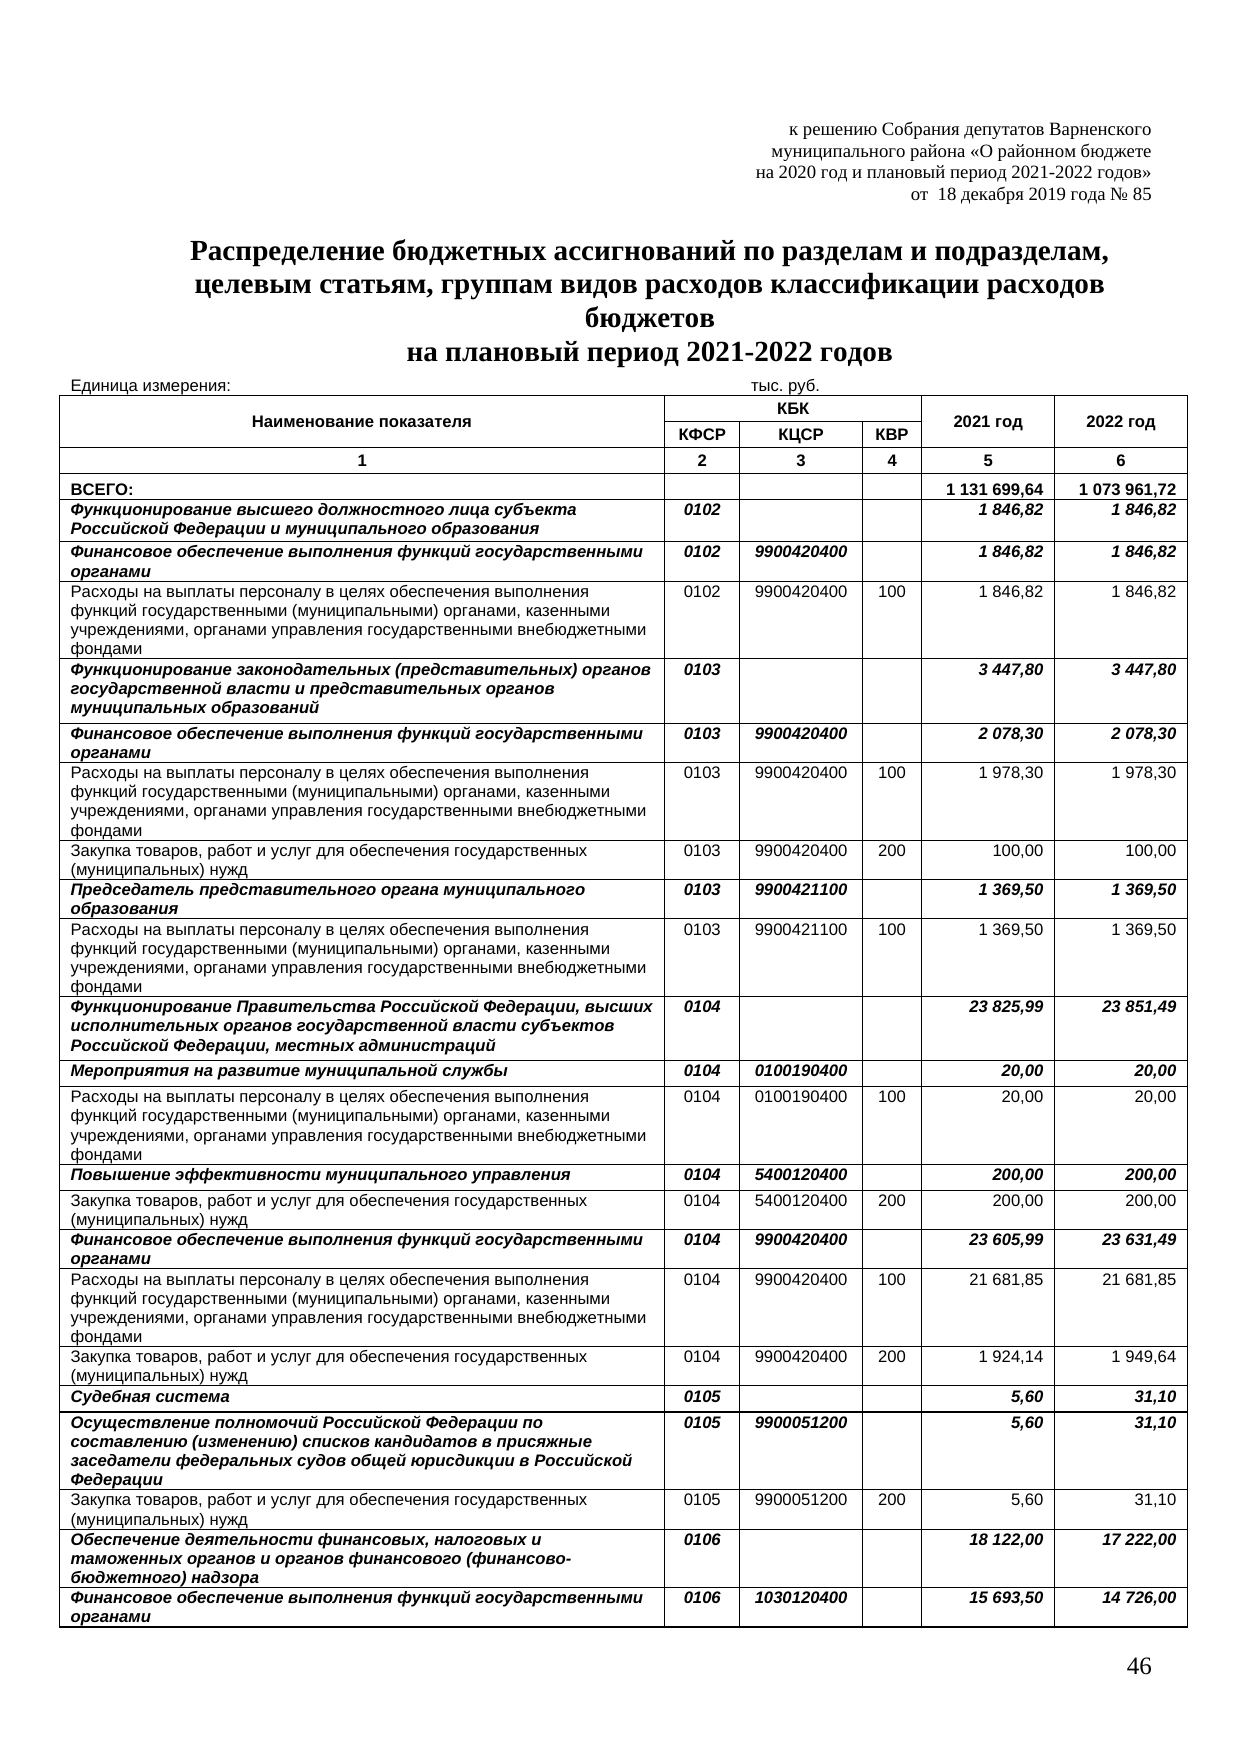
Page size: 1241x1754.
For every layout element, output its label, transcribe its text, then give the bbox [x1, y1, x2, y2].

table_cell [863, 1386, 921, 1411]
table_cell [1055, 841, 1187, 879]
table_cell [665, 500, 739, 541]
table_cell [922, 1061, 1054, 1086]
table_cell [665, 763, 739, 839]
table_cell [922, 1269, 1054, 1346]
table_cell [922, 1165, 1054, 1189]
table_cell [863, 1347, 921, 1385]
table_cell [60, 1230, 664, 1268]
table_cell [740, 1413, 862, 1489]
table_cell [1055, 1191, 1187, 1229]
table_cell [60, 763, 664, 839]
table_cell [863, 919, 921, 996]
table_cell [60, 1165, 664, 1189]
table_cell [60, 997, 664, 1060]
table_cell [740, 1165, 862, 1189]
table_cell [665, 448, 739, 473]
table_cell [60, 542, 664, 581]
text Распределение бюджетных ассигнований по разделам и подразделам, целевым статьям, группам видов расходов классификации расходов бюджетов [148, 233, 1152, 334]
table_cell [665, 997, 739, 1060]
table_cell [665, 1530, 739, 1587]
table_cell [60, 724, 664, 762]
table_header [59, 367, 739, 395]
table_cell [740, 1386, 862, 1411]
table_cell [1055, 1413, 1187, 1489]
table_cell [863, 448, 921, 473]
text на плановый период 2021-2022 годов [148, 334, 1152, 367]
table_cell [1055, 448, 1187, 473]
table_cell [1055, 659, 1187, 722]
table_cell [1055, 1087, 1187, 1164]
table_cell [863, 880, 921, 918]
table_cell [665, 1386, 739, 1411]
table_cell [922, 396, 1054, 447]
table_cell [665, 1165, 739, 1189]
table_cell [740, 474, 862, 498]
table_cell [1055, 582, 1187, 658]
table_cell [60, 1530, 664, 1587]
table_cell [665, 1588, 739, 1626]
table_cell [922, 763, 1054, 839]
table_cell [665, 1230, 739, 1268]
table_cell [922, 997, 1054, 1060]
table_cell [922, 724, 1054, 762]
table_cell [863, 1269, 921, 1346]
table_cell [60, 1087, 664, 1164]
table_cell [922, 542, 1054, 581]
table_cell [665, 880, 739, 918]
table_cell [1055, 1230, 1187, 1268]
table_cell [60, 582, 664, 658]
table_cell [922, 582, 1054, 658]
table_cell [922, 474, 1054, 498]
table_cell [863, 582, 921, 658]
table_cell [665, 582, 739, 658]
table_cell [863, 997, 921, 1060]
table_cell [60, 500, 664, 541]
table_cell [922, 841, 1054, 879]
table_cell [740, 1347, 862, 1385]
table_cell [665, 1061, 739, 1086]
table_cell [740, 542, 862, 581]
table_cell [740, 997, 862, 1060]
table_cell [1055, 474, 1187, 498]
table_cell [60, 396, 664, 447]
text от 18 декабря 2019 года № 85 [148, 183, 1152, 204]
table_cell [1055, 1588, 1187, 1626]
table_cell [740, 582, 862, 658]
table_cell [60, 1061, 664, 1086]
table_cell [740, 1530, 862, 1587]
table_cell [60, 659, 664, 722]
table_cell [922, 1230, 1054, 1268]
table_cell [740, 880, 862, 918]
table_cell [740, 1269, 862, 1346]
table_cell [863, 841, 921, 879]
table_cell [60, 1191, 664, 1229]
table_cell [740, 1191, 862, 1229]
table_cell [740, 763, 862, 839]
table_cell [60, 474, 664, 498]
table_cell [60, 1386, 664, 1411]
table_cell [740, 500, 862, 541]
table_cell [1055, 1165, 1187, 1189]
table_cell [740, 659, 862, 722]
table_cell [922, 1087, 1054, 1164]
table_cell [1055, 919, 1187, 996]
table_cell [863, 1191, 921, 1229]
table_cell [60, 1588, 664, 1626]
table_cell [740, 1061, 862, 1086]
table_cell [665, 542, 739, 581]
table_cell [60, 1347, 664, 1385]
text к решению Собрания депутатов Варненского [148, 118, 1152, 140]
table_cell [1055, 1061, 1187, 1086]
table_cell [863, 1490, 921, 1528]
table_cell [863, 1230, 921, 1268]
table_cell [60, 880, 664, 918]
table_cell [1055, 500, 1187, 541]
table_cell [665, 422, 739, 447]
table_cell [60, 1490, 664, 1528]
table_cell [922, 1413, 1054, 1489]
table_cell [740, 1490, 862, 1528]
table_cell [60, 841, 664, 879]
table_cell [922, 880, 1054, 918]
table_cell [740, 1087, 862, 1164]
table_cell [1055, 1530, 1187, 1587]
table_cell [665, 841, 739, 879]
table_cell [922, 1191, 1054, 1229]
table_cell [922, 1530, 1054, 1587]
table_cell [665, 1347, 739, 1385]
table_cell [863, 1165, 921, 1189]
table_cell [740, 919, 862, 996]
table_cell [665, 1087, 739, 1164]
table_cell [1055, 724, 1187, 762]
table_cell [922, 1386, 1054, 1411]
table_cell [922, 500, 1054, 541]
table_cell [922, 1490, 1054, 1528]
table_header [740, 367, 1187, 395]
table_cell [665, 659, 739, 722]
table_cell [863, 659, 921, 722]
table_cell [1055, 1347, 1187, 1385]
text муниципального района «О районном бюджете [148, 140, 1152, 161]
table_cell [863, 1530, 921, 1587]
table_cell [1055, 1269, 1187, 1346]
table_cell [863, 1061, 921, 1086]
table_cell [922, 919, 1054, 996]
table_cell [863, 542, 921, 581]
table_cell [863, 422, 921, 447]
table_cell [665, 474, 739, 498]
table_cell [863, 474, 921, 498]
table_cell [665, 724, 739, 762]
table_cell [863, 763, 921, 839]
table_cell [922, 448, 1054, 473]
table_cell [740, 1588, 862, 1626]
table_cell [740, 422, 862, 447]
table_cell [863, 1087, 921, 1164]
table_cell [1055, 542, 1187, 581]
text на 2020 год и плановый период 2021-2022 годов» [148, 161, 1152, 183]
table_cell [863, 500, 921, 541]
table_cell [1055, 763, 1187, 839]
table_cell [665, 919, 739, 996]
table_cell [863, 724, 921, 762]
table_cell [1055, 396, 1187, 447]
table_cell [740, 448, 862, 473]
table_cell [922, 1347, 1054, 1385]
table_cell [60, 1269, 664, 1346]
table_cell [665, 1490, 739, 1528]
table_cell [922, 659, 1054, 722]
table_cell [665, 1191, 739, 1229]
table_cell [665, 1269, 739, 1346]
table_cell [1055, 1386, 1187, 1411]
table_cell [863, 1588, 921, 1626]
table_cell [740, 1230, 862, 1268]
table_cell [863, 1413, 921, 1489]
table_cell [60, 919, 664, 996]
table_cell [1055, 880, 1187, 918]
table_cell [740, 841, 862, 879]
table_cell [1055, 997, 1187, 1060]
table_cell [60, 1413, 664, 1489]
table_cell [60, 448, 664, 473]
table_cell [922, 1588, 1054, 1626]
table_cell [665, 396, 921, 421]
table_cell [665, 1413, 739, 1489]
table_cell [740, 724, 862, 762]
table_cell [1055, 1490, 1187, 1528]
